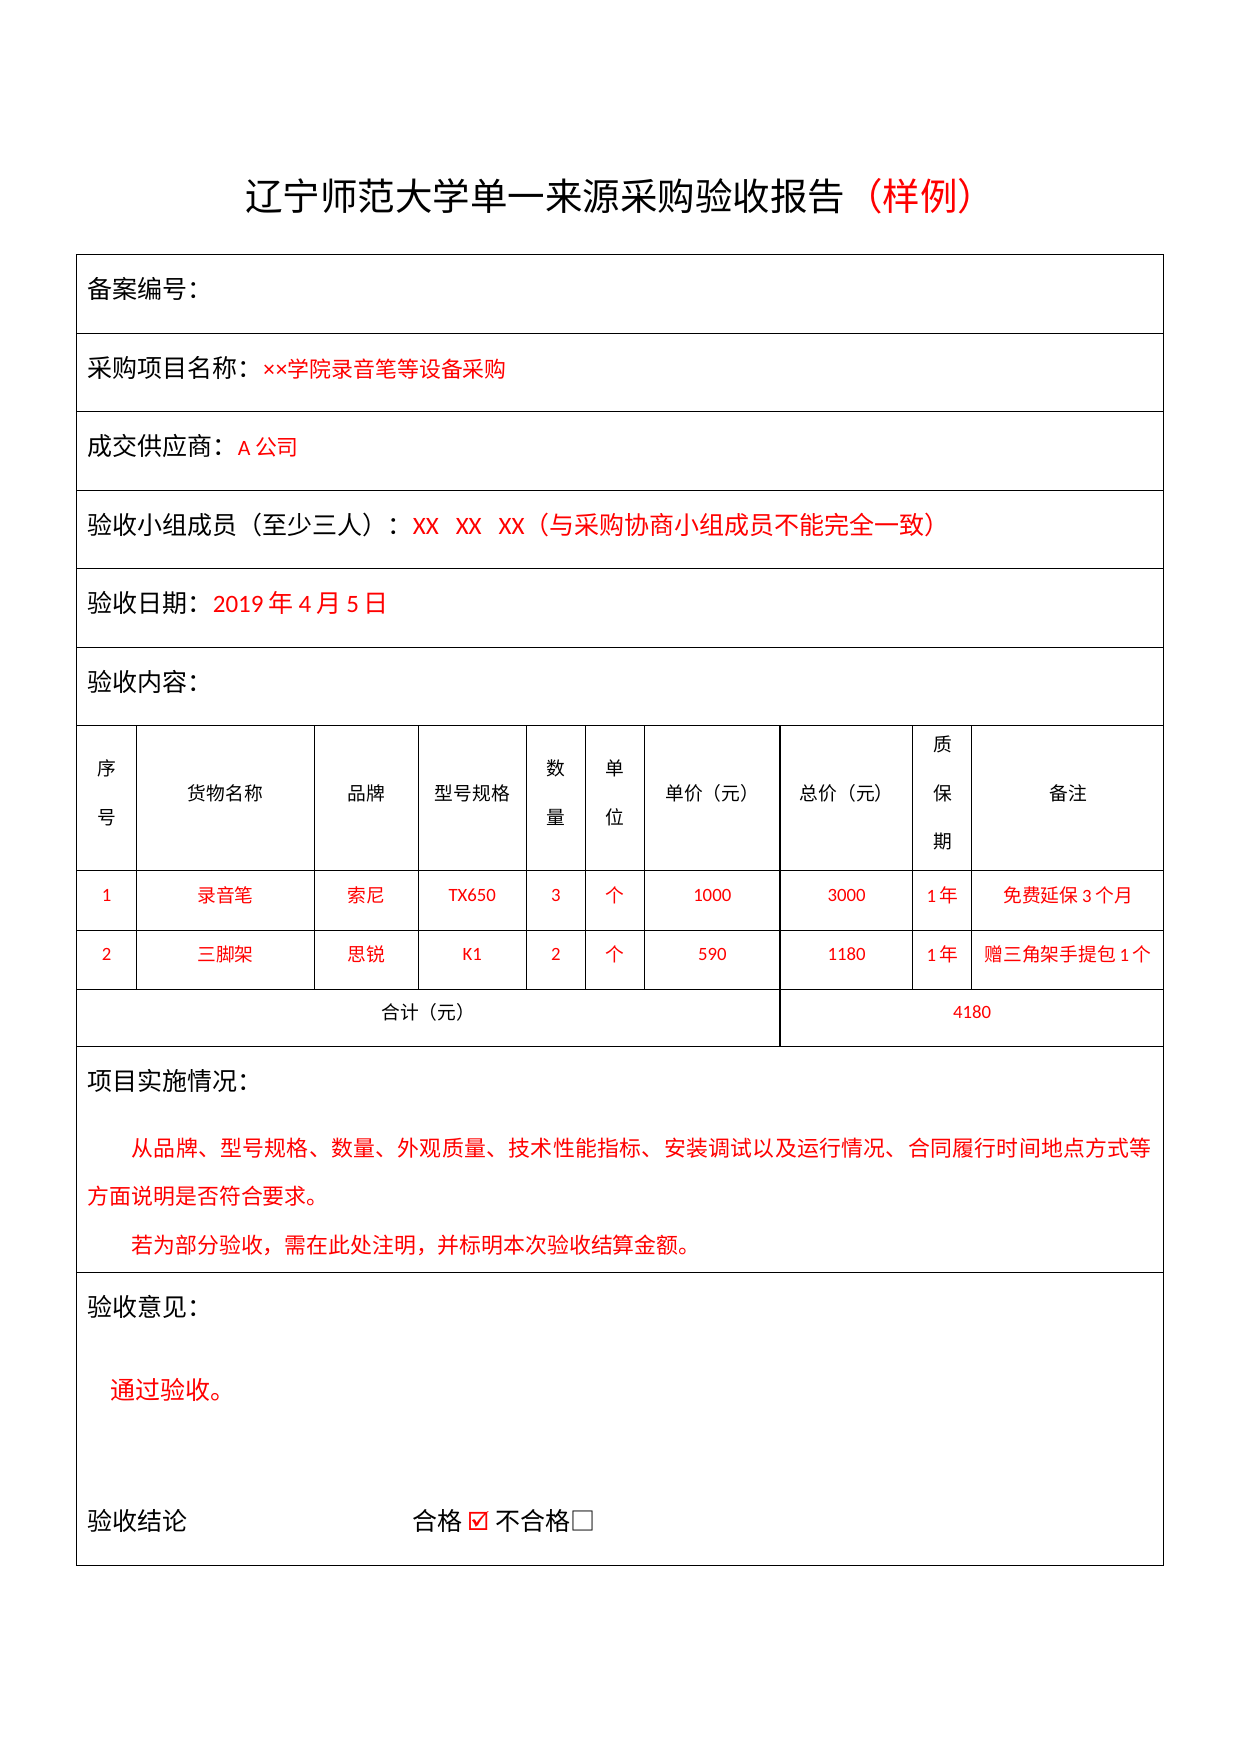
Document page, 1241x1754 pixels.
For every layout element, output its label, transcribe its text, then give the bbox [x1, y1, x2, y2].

table_cell K1 [419, 931, 526, 989]
table_cell 型号规格 [419, 726, 526, 870]
table_cell 采购项目名称：××学院录音笔等设备采购 [77, 334, 1163, 411]
table_cell 备注 [972, 726, 1163, 870]
table_cell 1180 [781, 931, 912, 989]
table_cell 货物名称 [137, 726, 314, 870]
table_cell 验收小组成员（至少三人）：XX XX XX（与采购协商小组成员不能完全一致） [77, 491, 1163, 568]
table_cell 2 [527, 931, 585, 989]
table_cell 3 [527, 871, 585, 929]
table_cell 序号 [77, 726, 136, 870]
table_cell 个 [586, 931, 644, 989]
table_header 备案编号： [77, 255, 1163, 333]
table_cell 合计（元） [77, 990, 779, 1046]
table_cell 质保期 [913, 726, 971, 870]
table_cell 590 [645, 931, 779, 989]
table_cell 单价（元） [645, 726, 779, 870]
table_cell 项目实施情况： 从品牌、型号规格、数量、外观质量、技术性能指标、安装调试以及运行情况、合同履行时间地点方式等方面说明是否符合要求。 若为部分验收，需在此处注明，并标明本次验收结算金额。 [77, 1047, 1163, 1272]
table_cell 3000 [781, 871, 912, 929]
table_cell 1 [77, 871, 136, 929]
table_cell 免费延保3个月 [972, 871, 1163, 929]
table_cell 赠三角架手提包1个 [972, 931, 1163, 989]
table_cell 录音笔 [137, 871, 314, 929]
text 辽宁师范大学单一来源采购验收报告（样例） [187, 162, 1053, 227]
table_cell 思锐 [315, 931, 418, 989]
table_cell 验收日期：2019年4月5日 [77, 569, 1163, 647]
table_cell 数量 [527, 726, 585, 870]
table_cell 品牌 [315, 726, 418, 870]
table_cell 1000 [645, 871, 779, 929]
table_cell 成交供应商：A公司 [77, 412, 1163, 490]
table_cell 4180 [781, 990, 1163, 1046]
table_cell TX650 [419, 871, 526, 929]
table_cell 个 [586, 871, 644, 929]
table_cell 三脚架 [137, 931, 314, 989]
table_cell 总价（元） [781, 726, 912, 870]
table_cell 索尼 [315, 871, 418, 929]
table_cell 2 [77, 931, 136, 989]
table_cell 单位 [586, 726, 644, 870]
table_cell 1年 [913, 931, 971, 989]
table_cell 1年 [913, 871, 971, 929]
table_cell 验收内容： [77, 648, 1163, 725]
table_cell 验收意见： 通过验收。 验收结论 合格不合格□ [77, 1273, 1163, 1565]
